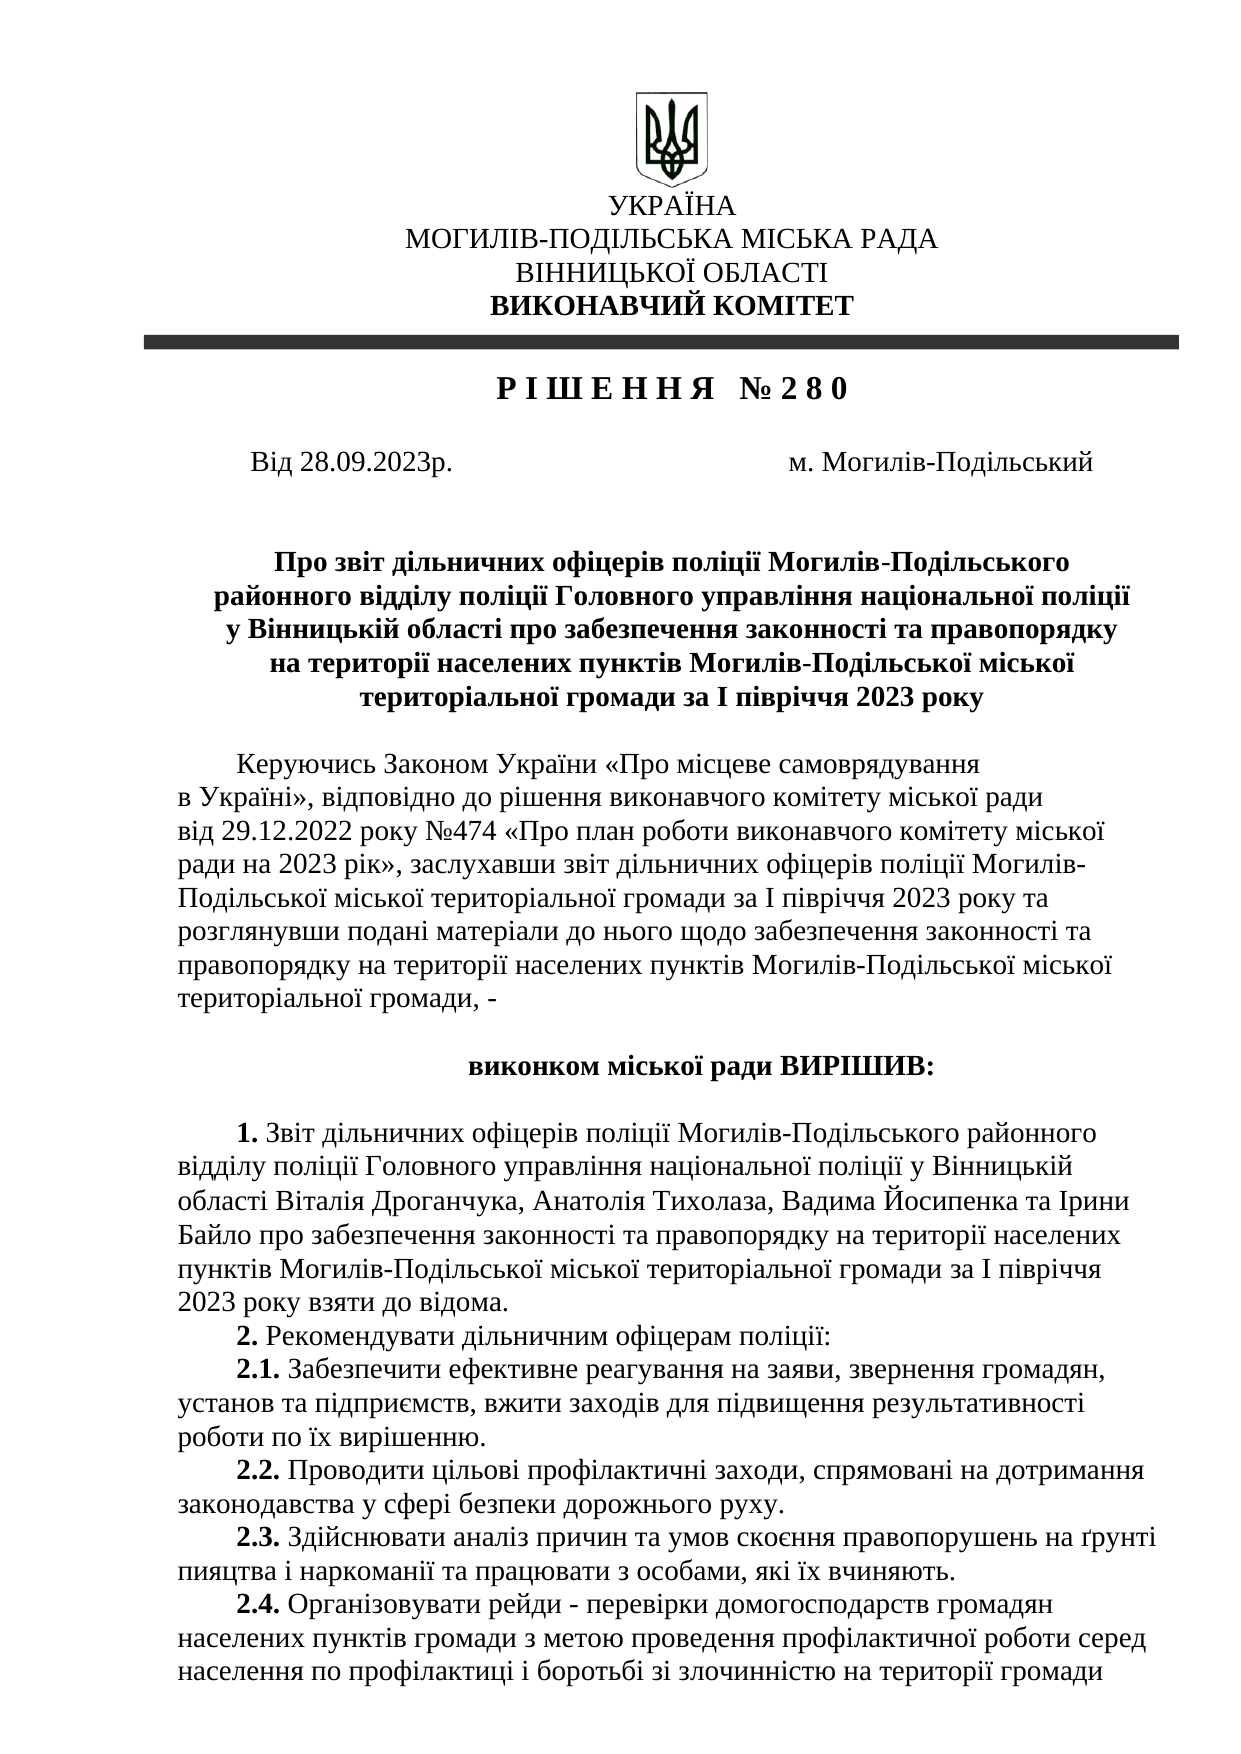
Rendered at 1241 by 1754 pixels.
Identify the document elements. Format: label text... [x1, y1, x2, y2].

text Про звіт дільничних офіцерів поліції Могилів-Подільського [177, 544, 1167, 578]
text Керуючись Законом України «Про місцеве самоврядування [177, 746, 1167, 779]
list 2.3. Здійснювати аналіз причин та умов скоєння правопорушень на ґрунті пияцтва і наркоманії та працювати з особами, які їх вчиняють. [177, 1519, 1167, 1586]
text ВИКОНАВЧИЙ КОМІТЕТ [177, 288, 1167, 322]
picture [636, 92, 708, 188]
text на території населених пунктів Могилів-Подільської міської територіальної громади за І півріччя 2023 року [177, 645, 1167, 712]
text УКРАЇНА МОГИЛІВ-ПОДІЛЬСЬКА МІСЬКА РАДА ВІННИЦЬКОЇ ОБЛАСТІ [177, 188, 1167, 288]
list 2.1. Забезпечити ефективне реагування на заяви, звернення громадян, установ та підприємств, вжити заходів для підвищення результативності роботи по їх вирішенню. [177, 1352, 1167, 1452]
text в Україні», відповідно до рішення виконавчого комітету міської ради [177, 779, 1167, 813]
text виконком міської ради ВИРІШИВ: [177, 1048, 1167, 1081]
list 2.2. Проводити цільові профілактичні заходи, спрямовані на дотримання законодавства у сфері безпеки дорожнього руху. [177, 1452, 1167, 1519]
list 2.4. Організовувати рейди - перевірки домогосподарств громадян населених пунктів громади з метою проведення профілактичної роботи серед населення по профілактиці і боротьбі зі злочинністю на території громади [177, 1586, 1167, 1687]
list 1. Звіт дільничних офіцерів поліції Могилів-Подільського районного відділу поліції Головного управління національної поліції у Вінницькій області Віталія Дроганчука, Анатолія Тихолаза, Вадима Йосипенка та Ірини Байло про забезпечення законності та правопорядку на території населених пунктів Могилів-Подільської міської територіальної громади за І півріччя 2023 року взяти до відома. [177, 1115, 1167, 1318]
text районного відділу поліції Головного управління національної поліції [177, 578, 1167, 612]
list 2. Рекомендувати дільничним офіцерам поліції: [177, 1318, 1167, 1352]
text Від 28.09.2023р. м. Могилів-Подільський [177, 444, 1167, 477]
text РІШЕННЯ №280 [177, 350, 1167, 406]
text у Вінницькій області про забезпечення законності та правопорядку [177, 612, 1167, 645]
text від 29.12.2022 року №474 «Про план роботи виконавчого комітету міської ради на 2023 рік», заслухавши звіт дільничних офіцерів поліції Могилів-Подільської міської територіальної громади за І півріччя 2023 року та розглянувши подані матеріали до нього щодо забезпечення законності та правопорядку на території населених пунктів Могилів-Подільської міської територіальної громади, - [177, 813, 1167, 1014]
